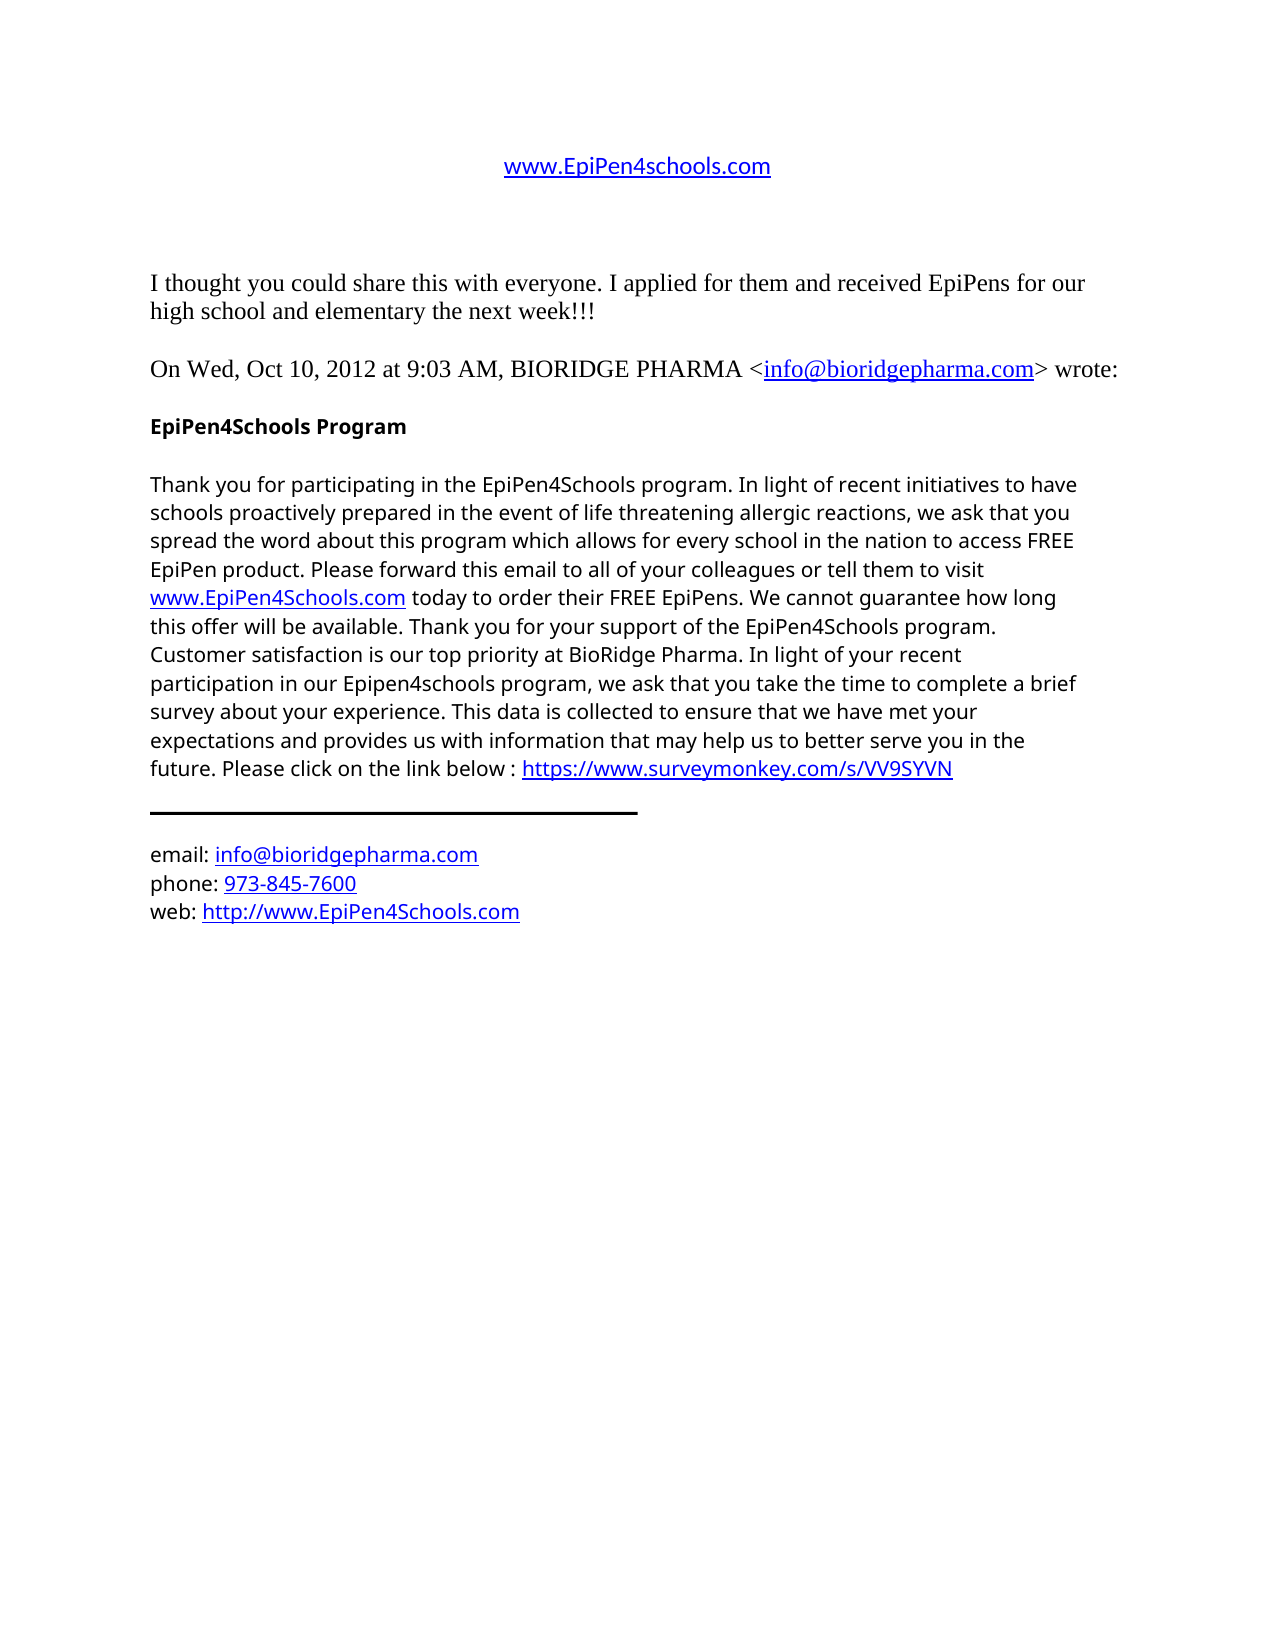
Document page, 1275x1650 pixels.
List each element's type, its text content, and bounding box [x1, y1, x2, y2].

text www.EpiPen4schools.com [150, 150, 1125, 181]
text I thought you could share this with everyone. I applied for them and received EpiPens for our high school and elementary the next week!!! [150, 268, 1125, 325]
text On Wed, Oct 10, 2012 at 9:03 AM, BIORIDGE PHARMA <info@bioridgepharma.com> wrote: [150, 354, 1125, 383]
table_header EpiPen4Schools Program Thank you for participating in the EpiPen4Schools program. In light of recent initiatives to have schools proactively prepared in the event of life threatening allergic reactions, we ask that you spread the word about this program which allows for every school in the nation to access FREE EpiPen product. Please forward this email to all of your colleagues or tell them to visit www.EpiPen4Schools.com today to order their FREE EpiPens. We cannot guarantee how long this offer will be available. Thank you for your support of the EpiPen4Schools program. Customer satisfaction is our top priority at BioRidge Pharma. In light of your recent participation in our Epipen4schools program, we ask that you take the time to complete a brief survey about your experience. This data is collected to ensure that we have met your expectations and provides us with information that may help us to better serve you in the future. Please click on the link below : https://www.surveymonkey.com/s/VV9SYVN email: info@bioridgepharma.com phone: 973-845-7600 web: http://www.EpiPen4Schools.com [150, 412, 1087, 926]
